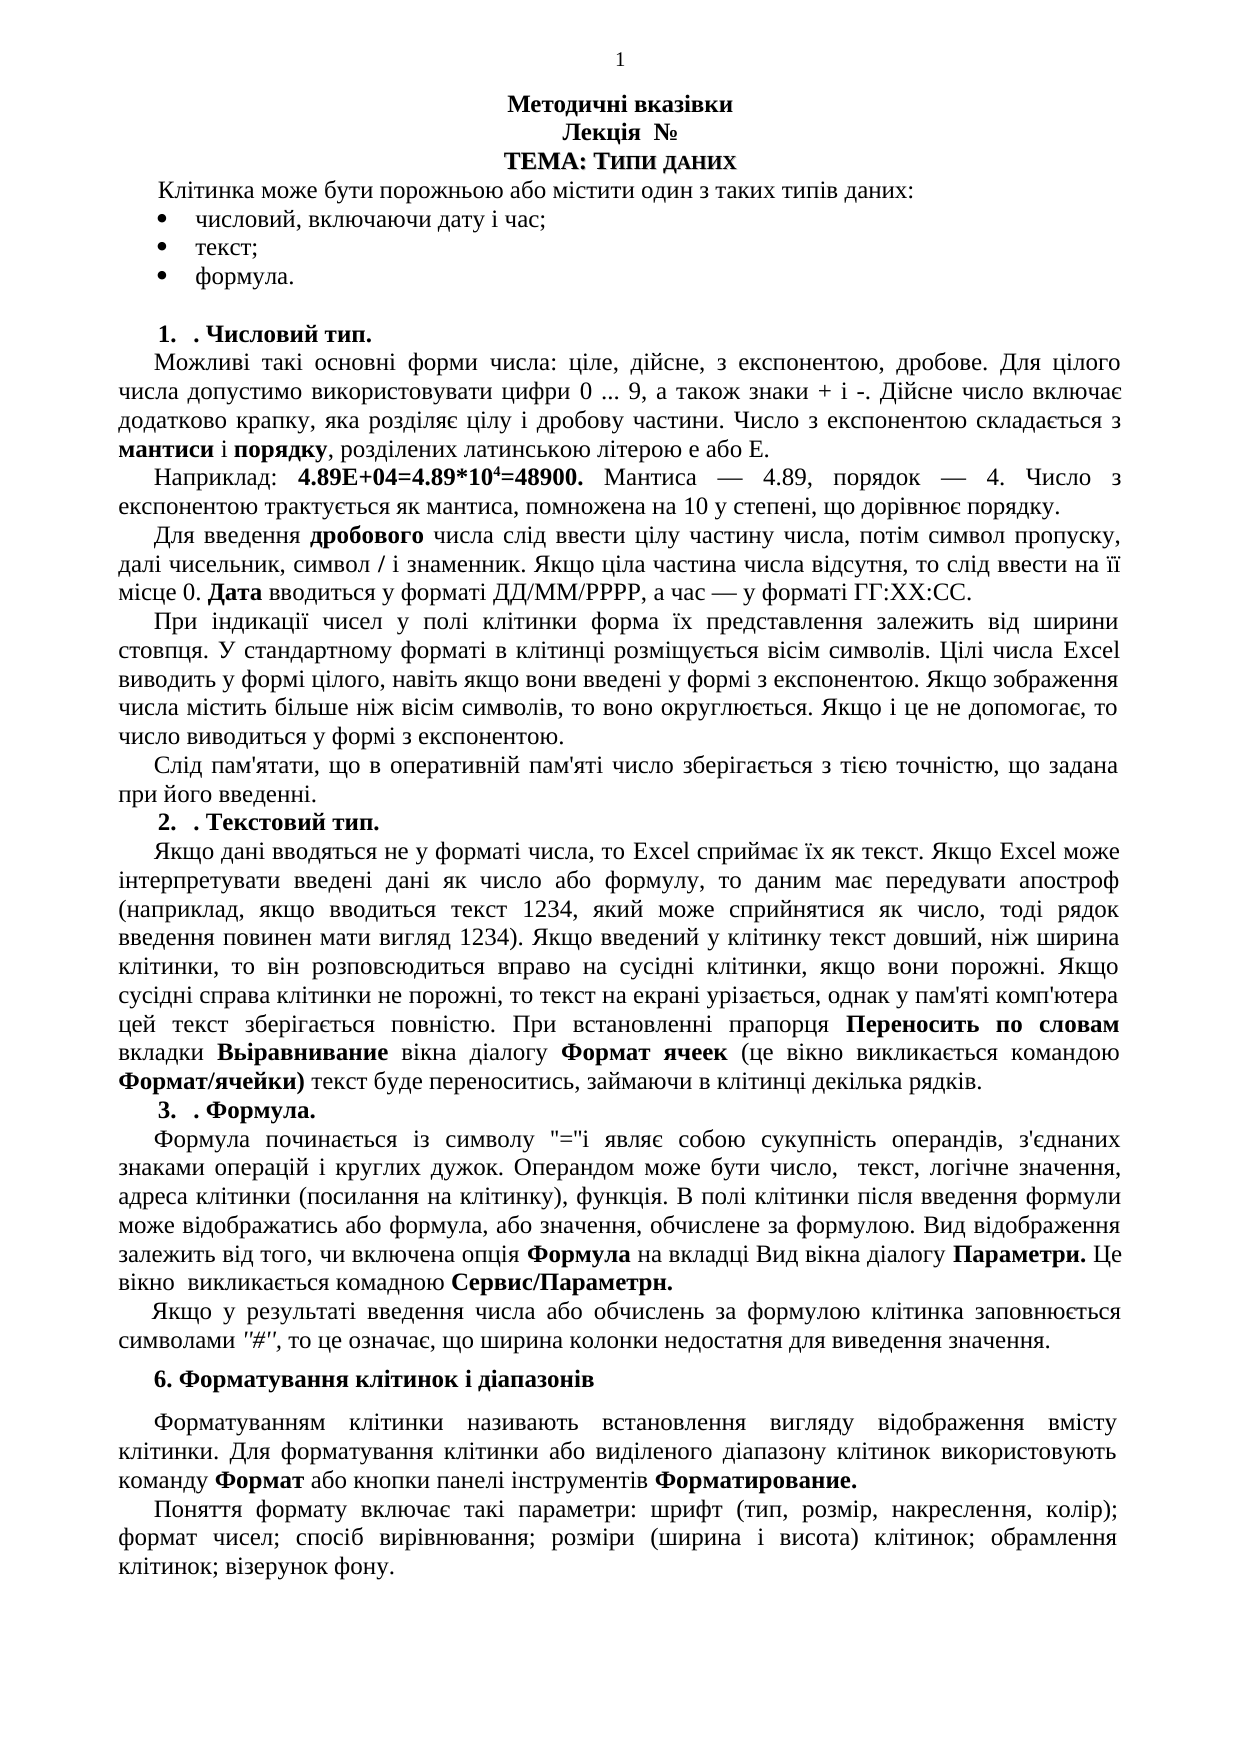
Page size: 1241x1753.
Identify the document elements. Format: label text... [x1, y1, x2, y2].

text 2. . Текстовий тип. [118, 807, 1122, 836]
text Якщо дані вводяться не у форматі числа, то Excel сприймає їх як текст. Якщо Excel може інтерпретувати введені дані як число або формулу, то даним має передувати апостроф (наприклад, якщо вводиться текст 1234, який може сприйнятися як число, тоді рядок введення повинен мати вигляд 1234). Якщо введений у клітинку текст довший, ніж ширина клітинки, то він розповсюдиться вправо на сусідні клітинки, якщо вони порожні. Якщо сусідні справа клітинки не порожні, то текст на екрані урізається, однак у пам'яті комп'ютера цей текст зберігається повністю. При встановленні прапорця Переносить по словам вкладки Вьіравнивание вікна діалогу Формат ячеек (це вікно викликається командою Формат/ячейки) текст буде переноситись, займаючи в клітинці декілька рядків. [118, 836, 1120, 1095]
text Наприклад: 4.89Е+04=4.89*104=48900. Мантиса — 4.89, порядок — 4. Число з експонентою трактується як мантиса, помножена на 10 у степені, що дорівнює порядку. [118, 462, 1122, 520]
text 1. . Числовий тип. [118, 319, 1122, 347]
text При індикації чисел у полі клітинки форма їх представлення залежить від ширини стовпця. У стандартному форматі в клітинці розміщується вісім символів. Цілі числа Excel виводить у формі цілого, навіть якщо вони введені у формі з експонентою. Якщо зображення числа містить більше ніж вісім символів, то воно округлюється. Якщо і це не допомогає, то число виводиться у формі з експонентою. [118, 606, 1120, 750]
subtitle ТЕМА: Типи даних [118, 146, 1122, 175]
list формула. [158, 261, 1122, 290]
list текст; [158, 232, 1122, 261]
text Для введення дробового числа слід ввести цілу частину числа, потім символ пропуску, далі чисельник, символ / і знаменник. Якщо ціла частина числа відсутня, то слід ввести на її місце 0. Дата вводиться у форматі ДД/ММ/РРРР, а час — у форматі ГГ:ХХ:СС. [118, 520, 1122, 606]
text Форматуванням клітинки називають встановлення вигляду відображення вмісту клітинки. Для форматування клітинки або виділеного діапазону клітинок використовують команду Формат або кнопки панелі інструментів Форматирование. [118, 1407, 1118, 1494]
list числовий, включаючи дату і час; [158, 204, 1122, 232]
text 6. Форматування клітинок і діапазонів [153, 1364, 1122, 1393]
text Поняття формату включає такі параметри: шрифт (тип, розмір, накреслення, колір); формат чисел; спосіб вирівнювання; розміри (ширина і висота) клітинок; обрамлення клітинок; візерунок фону. [118, 1494, 1118, 1580]
text Якщо у результаті введення числа або обчислень за формулою клітинка заповнюється символами ''#'', то це означає, що ширина колонки недостатня для виведення значення. [118, 1296, 1122, 1354]
text 3. . Формула. [118, 1095, 1122, 1124]
subtitle Методичні вказівки [118, 89, 1122, 117]
subtitle Лекція № [118, 117, 1123, 146]
text Слід пам'ятати, що в оперативній пам'яті число зберігається з тією точністю, що задана при його введенні. [118, 750, 1120, 807]
text Можливі такі основні форми числа: ціле, дійсне, з експонентою, дробове. Для цілого числа допустимо використовувати цифри 0 ... 9, а також знаки + і -. Дійсне число включає додатково крапку, яка розділяє цілу і дробову частини. Число з експонентою складається з мантиси і порядку, розділених латинською літерою е або Е. [118, 347, 1122, 462]
text Клітинка може бути порожньою або містити один з таких типів даних: [118, 175, 1122, 204]
text Формула починається із символу ''=''і являє собою сукупність операндів, з'єднаних знаками операцій і круглих дужок. Операндом може бути число, текст, логічне значення, адреса клітинки (посилання на клітинку), функція. В полі клітинки після введення формули може відображатись або формула, або значення, обчислене за формулою. Вид відображення залежить від того, чи включена опція Формула на вкладці Вид вікна діалогу Параметри. Це вікно викликається комадною Сервис/Параметрн. [118, 1124, 1122, 1296]
